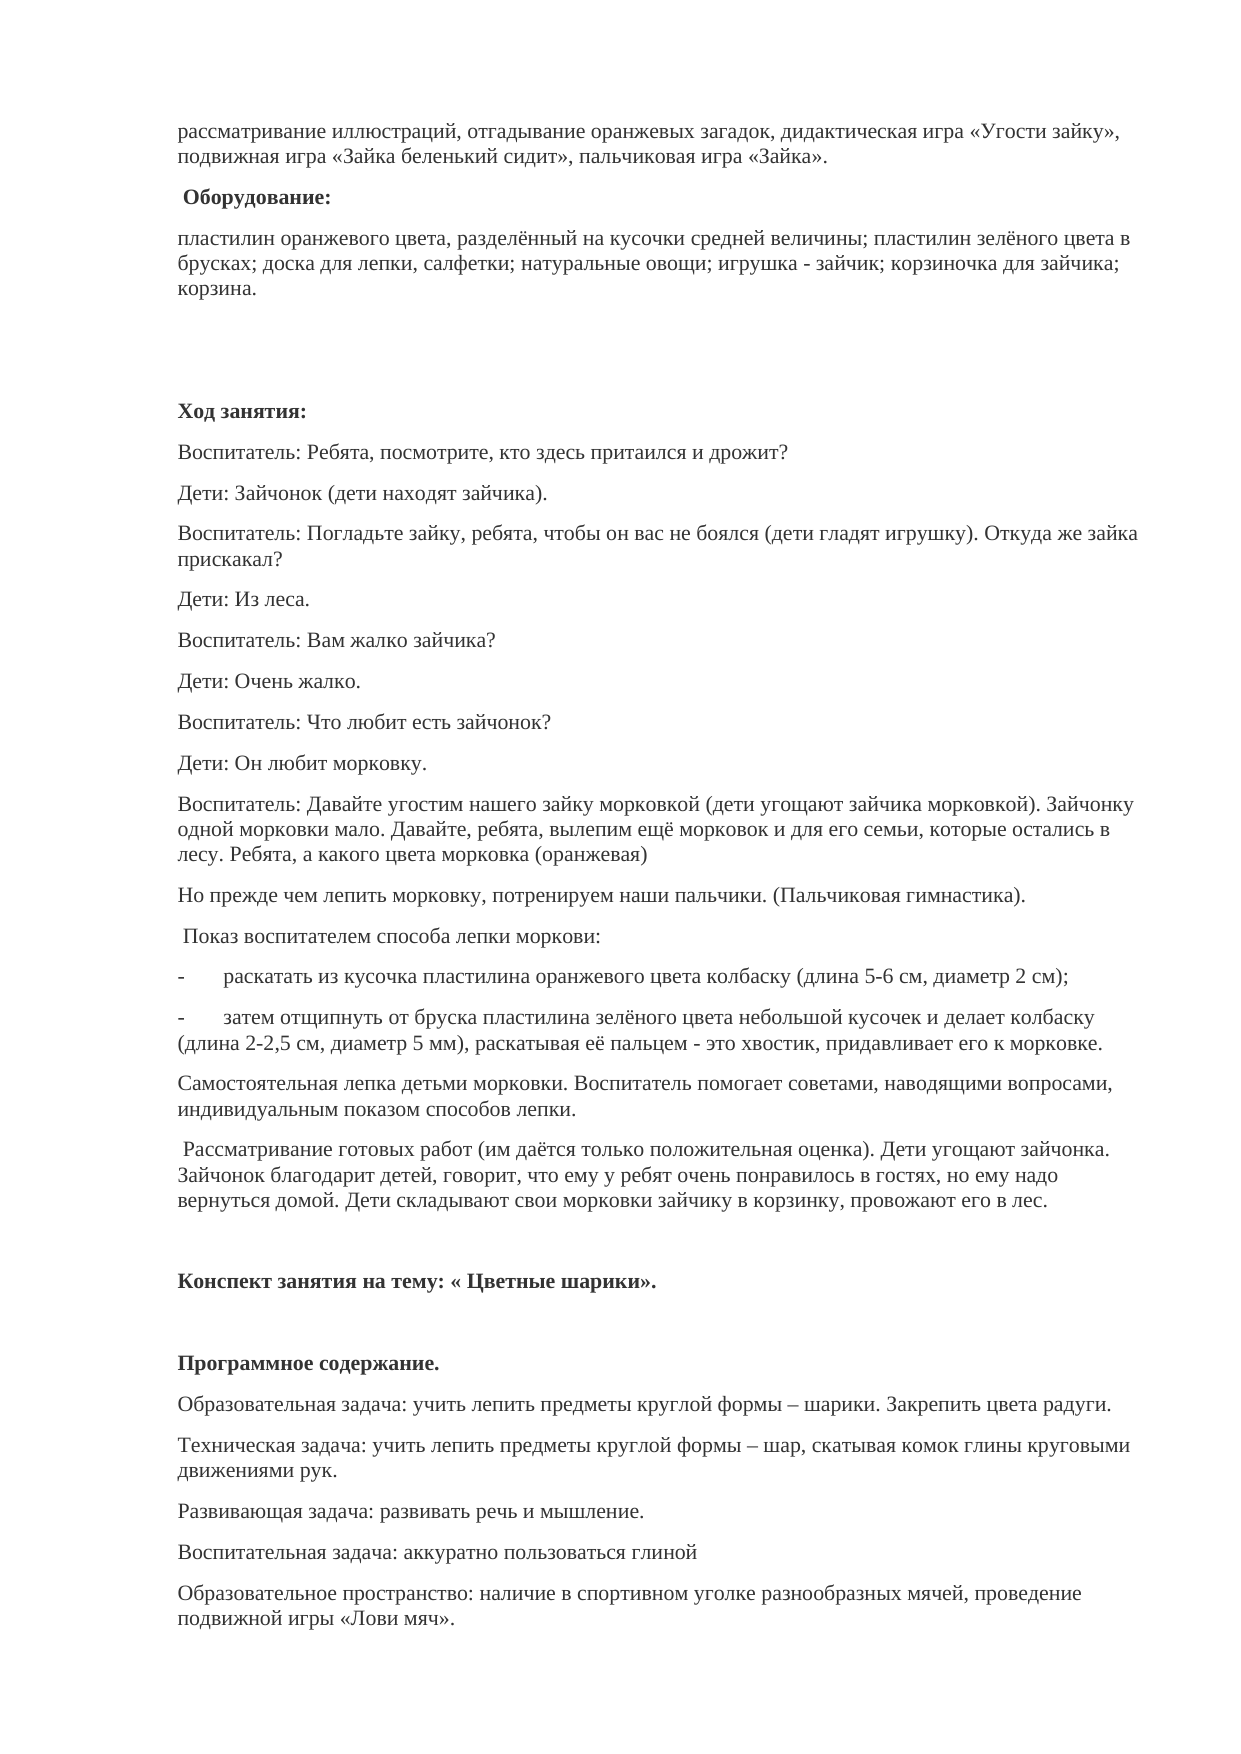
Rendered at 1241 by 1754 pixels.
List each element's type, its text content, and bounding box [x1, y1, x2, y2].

text Техническая задача: учить лепить предметы круглой формы – шар, скатывая комок глины круговыми движениями рук. [177, 1432, 1152, 1482]
text Оборудование: [177, 184, 1152, 209]
text Программное содержание. [177, 1350, 1152, 1375]
text Дети: Очень жалко. [177, 668, 1152, 693]
text Воспитатель: Вам жалко зайчика? [177, 627, 1152, 652]
text Воспитатель: Погладьте зайку, ребята, чтобы он вас не боялся (дети гладят игрушку). Откуда же зайка прискакал? [177, 520, 1152, 571]
text Ход занятия: [177, 398, 1152, 423]
text Конспект занятия на тему: « Цветные шарики». [177, 1268, 1152, 1294]
text Воспитательная задача: аккуратно пользоваться глиной [177, 1539, 1152, 1564]
text Воспитатель: Что любит есть зайчонок? [177, 709, 1152, 734]
text - раскатать из кусочка пластилина оранжевого цвета колбаску (длина 5-6 см, диаметр 2 см); [177, 963, 1152, 989]
text Самостоятельная лепка детьми морковки. Воспитатель помогает советами, наводящими вопросами, индивидуальным показом способов лепки. [177, 1070, 1152, 1121]
text Образовательное пространство: наличие в спортивном уголке разнообразных мячей, проведение подвижной игры «Лови мяч». [177, 1579, 1152, 1630]
text Воспитатель: Ребята, посмотрите, кто здесь притаился и дрожит? [177, 439, 1152, 464]
text Развивающая задача: развивать речь и мышление. [177, 1498, 1152, 1523]
text Воспитатель: Давайте угостим нашего зайку морковкой (дети угощают зайчика морковкой). Зайчонку одной морковки мало. Давайте, ребята, вылепим ещё морковок и для его семьи, которые остались в лесу. Ребята, а какого цвета морковка (оранжевая) [177, 791, 1152, 866]
text рассматривание иллюстраций, отгадывание оранжевых загадок, дидактическая игра «Угости зайку», подвижная игра «Зайка беленький сидит», пальчиковая игра «Зайка». [177, 118, 1152, 168]
text Дети: Он любит морковку. [177, 750, 1152, 775]
text - затем отщипнуть от бруска пластилина зелёного цвета небольшой кусочек и делает колбаску (длина 2-2,5 см, диаметр 5 мм), раскатывая её пальцем - это хвостик, придавливает его к морковке. [177, 1004, 1152, 1055]
text пластилин оранжевого цвета, разделённый на кусочки средней величины; пластилин зелёного цвета в брусках; доска для лепки, салфетки; натуральные овощи; игрушка - зайчик; корзиночка для зайчика; корзина. [177, 225, 1152, 301]
text Образовательная задача: учить лепить предметы круглой формы – шарики. Закрепить цвета радуги. [177, 1391, 1152, 1416]
text Показ воспитателем способа лепки моркови: [177, 923, 1152, 948]
text Но прежде чем лепить морковку, потренируем наши пальчики. (Пальчиковая гимнастика). [177, 882, 1152, 907]
text Дети: Из леса. [177, 586, 1152, 612]
text Рассматривание готовых работ (им даётся только положительная оценка). Дети угощают зайчонка. Зайчонок благодарит детей, говорит, что ему у ребят очень понравилось в гостях, но ему надо вернуться домой. Дети складывают свои морковки зайчику в корзинку, провожают его в лес. [177, 1136, 1152, 1212]
text Дети: Зайчонок (дети находят зайчика). [177, 479, 1152, 505]
